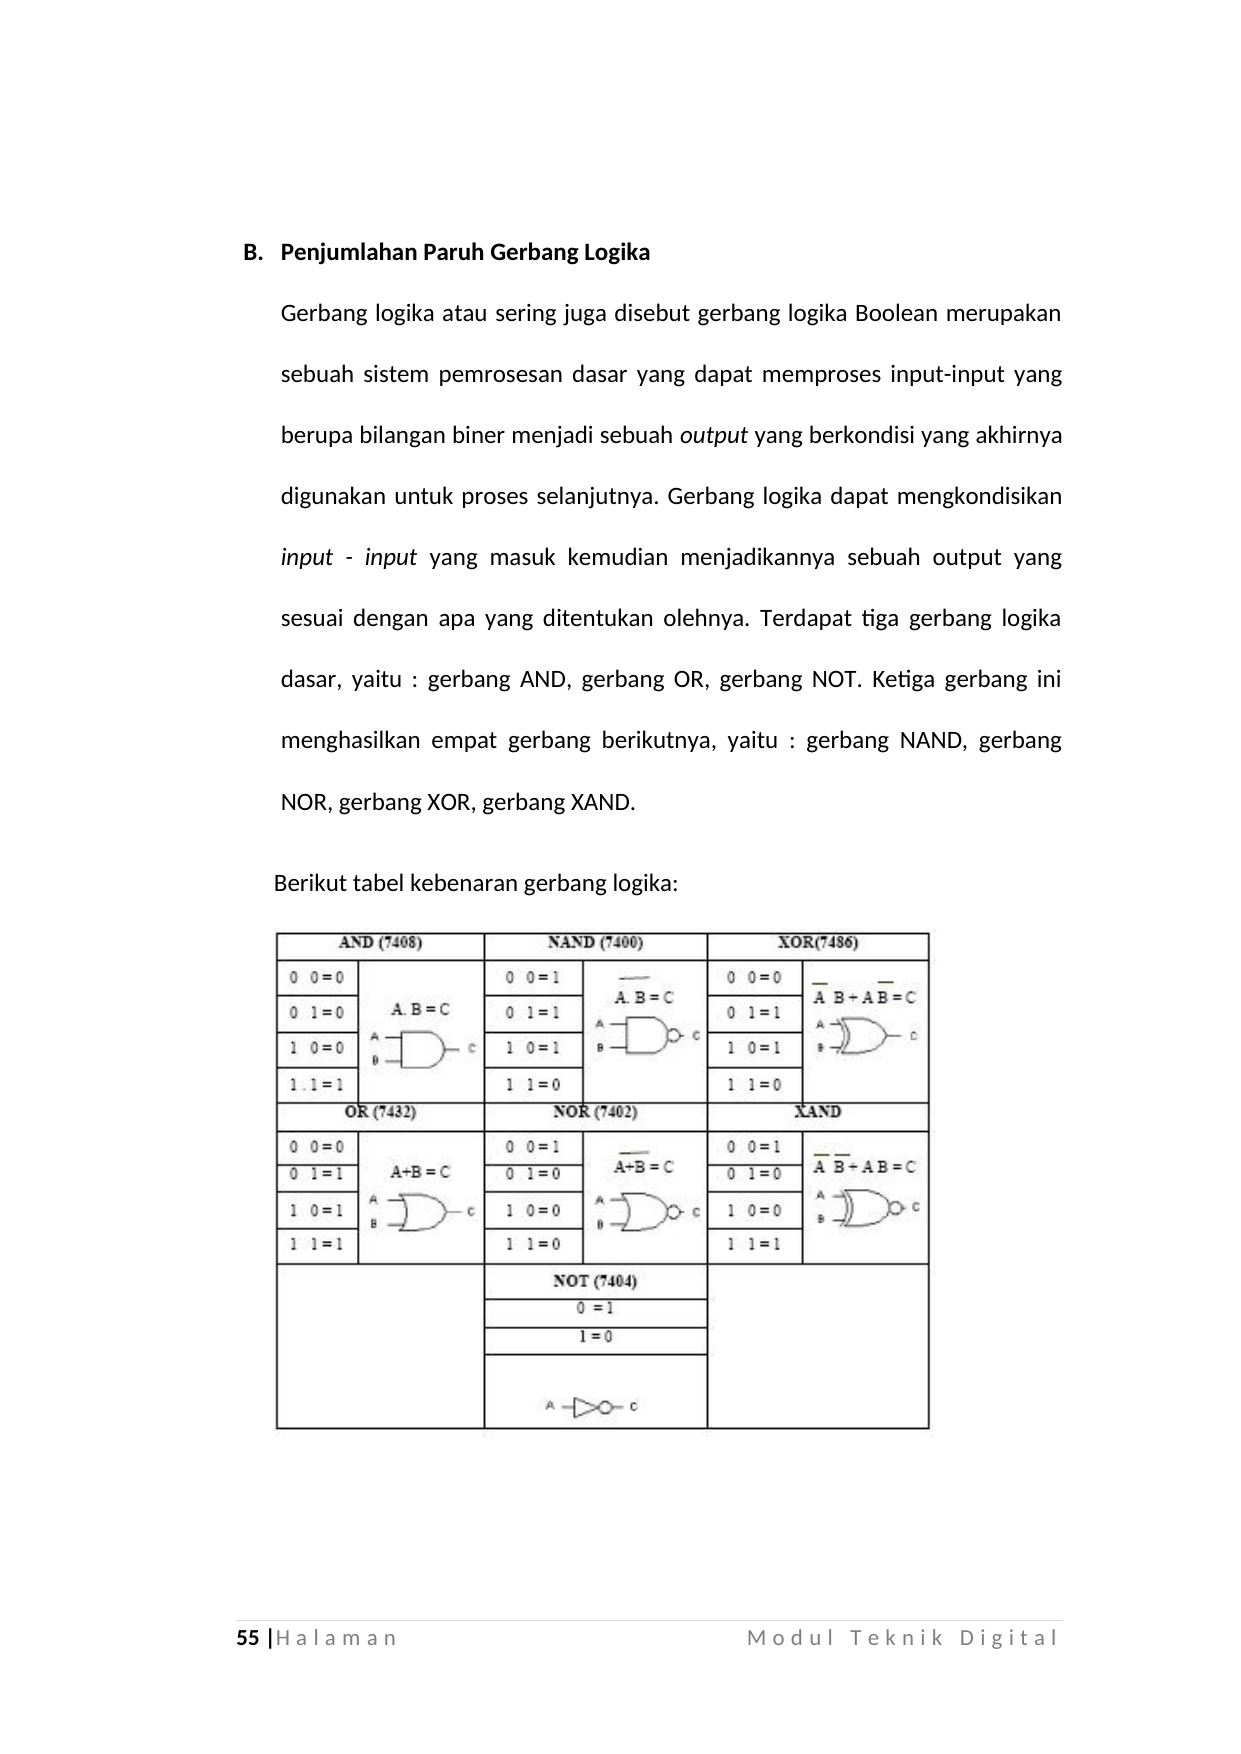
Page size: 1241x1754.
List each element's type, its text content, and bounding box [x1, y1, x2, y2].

text Gerbang logika atau sering juga disebut gerbang logika Boolean merupakan sebuah sistem pemrosesan dasar yang dapat memproses input-input yang berupa bilangan biner menjadi sebuah output yang berkondisi yang akhirnya digunakan untuk proses selanjutnya. Gerbang logika dapat mengkondisikan input - input yang masuk kemudian menjadikannya sebuah output yang sesuai dengan apa yang ditentukan olehnya. Terdapat tiga gerbang logika dasar, yaitu : gerbang AND, gerbang OR, gerbang NOT. Ketiga gerbang ini menghasilkan empat gerbang berikutnya, yaitu : gerbang NAND, gerbang NOR, gerbang XOR, gerbang XAND. [281, 297, 1063, 816]
text Berikut tabel kebenaran gerbang logika: [236, 867, 1063, 898]
picture [273, 928, 937, 1438]
list Penjumlahan Paruh Gerbang Logika [243, 236, 1063, 267]
